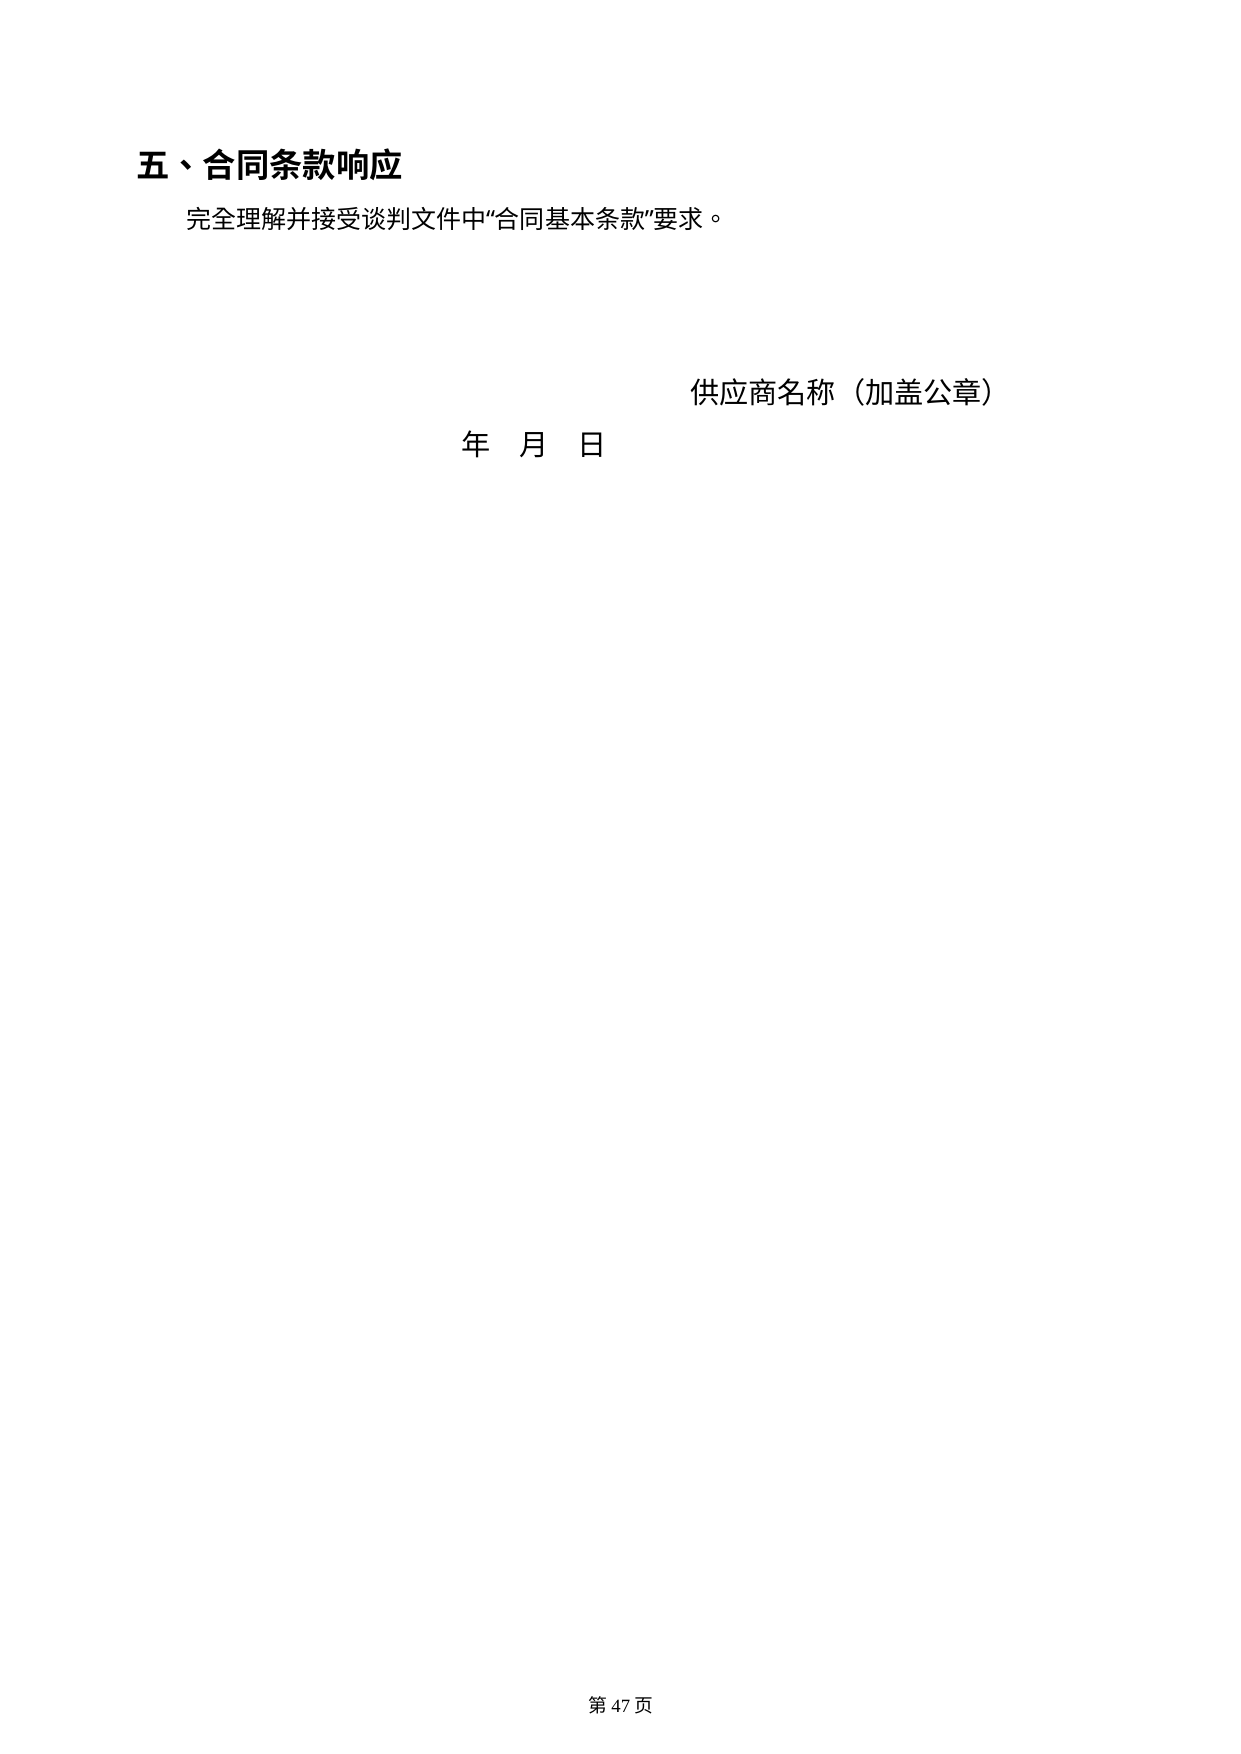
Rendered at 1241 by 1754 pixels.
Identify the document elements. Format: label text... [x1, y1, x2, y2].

text 完全理解并接受谈判文件中“合同基本条款”要求。 [136, 187, 1105, 239]
text 供应商名称（加盖公章） [136, 362, 1105, 414]
text 年 月 日 [136, 414, 1105, 466]
text 五、合同条款响应 [136, 142, 1105, 187]
